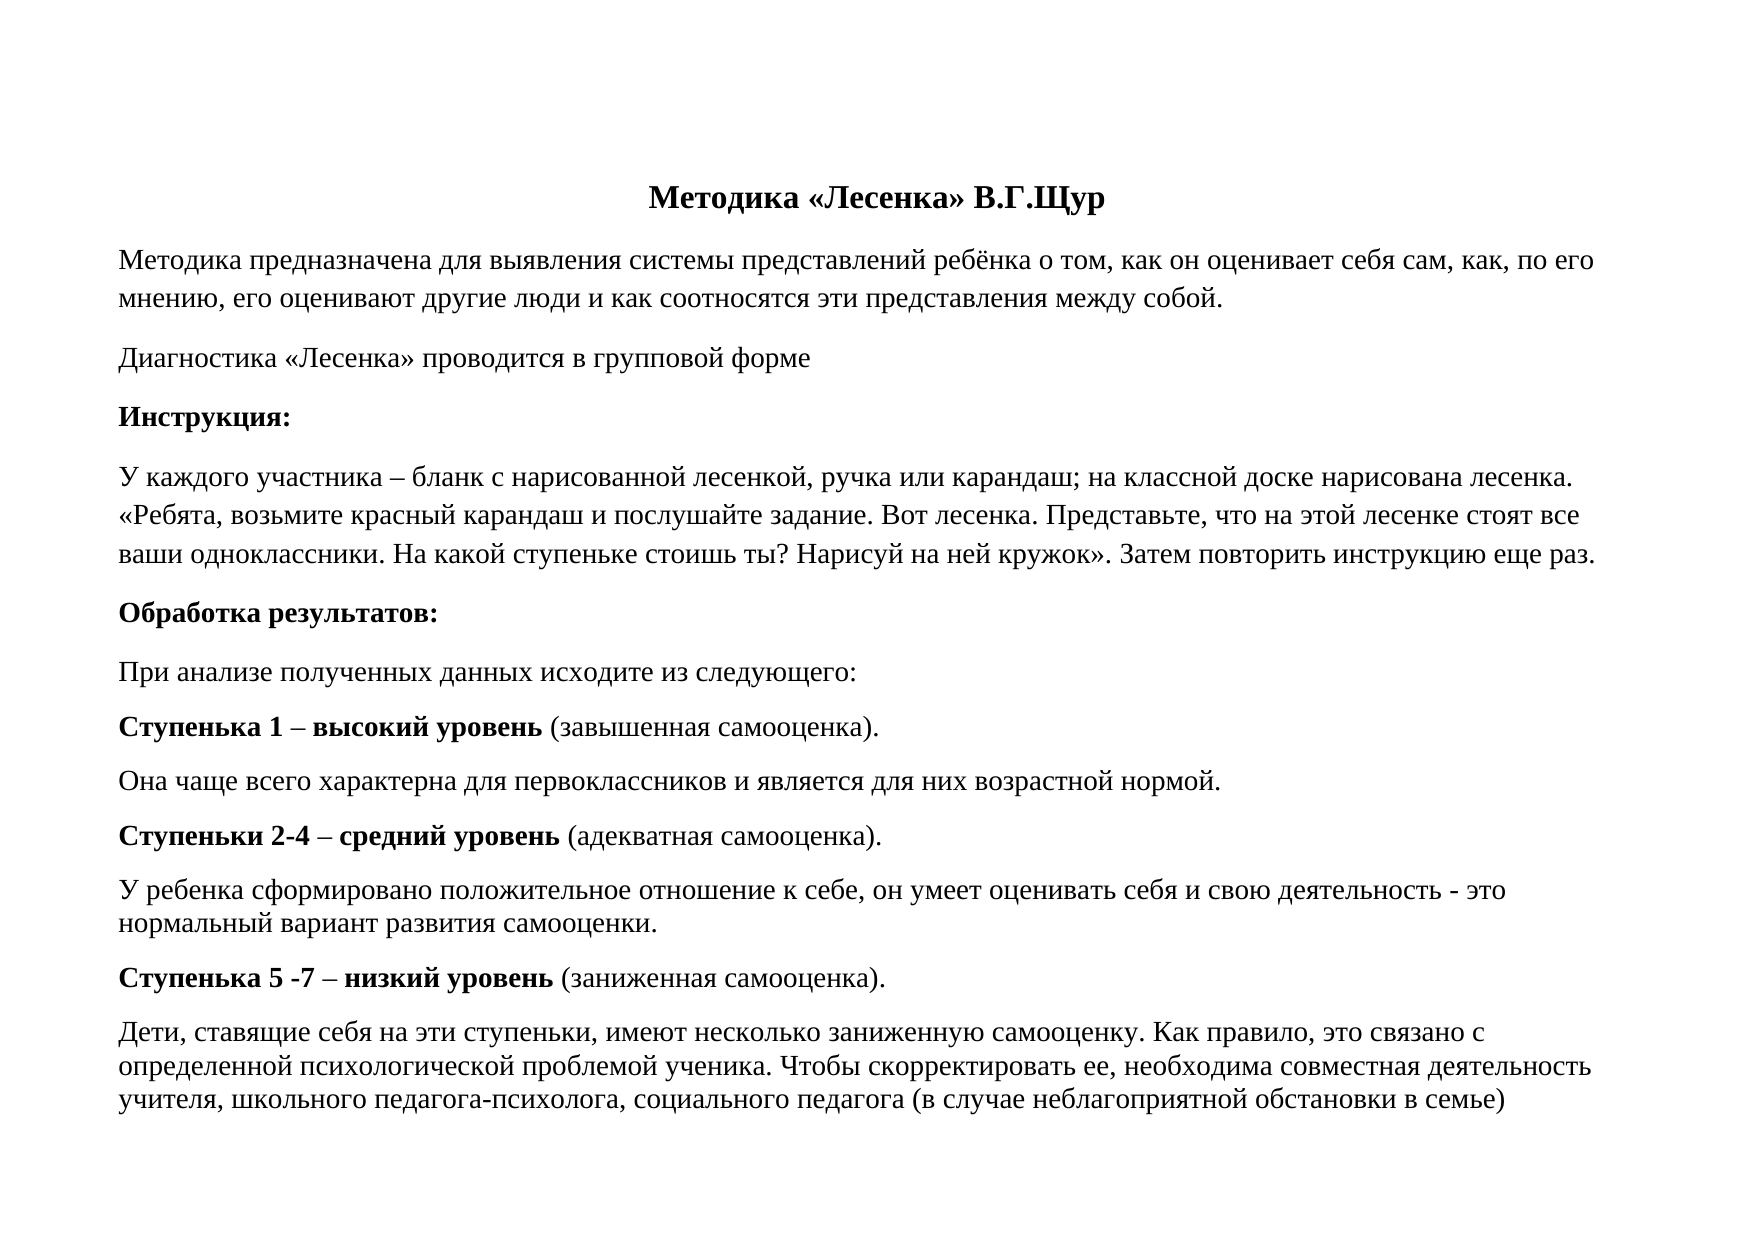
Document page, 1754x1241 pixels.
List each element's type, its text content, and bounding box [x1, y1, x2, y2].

text У ребенка сформировано положительное отношение к себе, он умеет оценивать себя и свою деятельность - это нормальный вариант развития самооценки. [118, 872, 1636, 939]
text Она чаще всего характерна для первоклассников и является для них возрастной нормой. [118, 763, 1636, 797]
text Ступеньки 2-4 – средний уровень (адекватная самооценка). [118, 818, 1636, 851]
text Обработка результатов: [118, 595, 1636, 629]
text Ступенька 5 -7 – низкий уровень (заниженная самооценка). [118, 960, 1636, 993]
text При анализе полученных данных исходите из следующего: [118, 654, 1636, 688]
text Ступенька 1 – высокий уровень (завышенная самооценка). [118, 709, 1636, 742]
text Методика «Лесенка» В.Г.Щур [118, 177, 1636, 216]
text Инструкция: [118, 399, 1636, 433]
text Дети, ставящие себя на эти ступеньки, имеют несколько заниженную самооценку. Как правило, это связано с определенной психологической проблемой ученика. Чтобы скорректировать ее, необходима совместная деятельность учителя, школьного педагога-психолога, социального педагога (в случае неблагоприятной обстановки в семье) [118, 1014, 1636, 1115]
text Методика предназначена для выявления системы представлений ребёнка о том, как он оценивает себя сам, как, по его мнению, его оценивают другие люди и как соотносятся эти представления между собой. [118, 242, 1636, 314]
text Диагностика «Лесенка» проводится в групповой форме [118, 340, 1636, 373]
text У каждого участника – бланк с нарисованной лесенкой, ручка или карандаш; на классной доске нарисована лесенка. «Ребята, возьмите красный карандаш и послушайте задание. Вот лесенка. Представьте, что на этой лесенке стоят все ваши одноклассники. На какой ступеньке стоишь ты? Нарисуй на ней кружок». Затем повторить инструкцию еще раз. [118, 459, 1636, 569]
